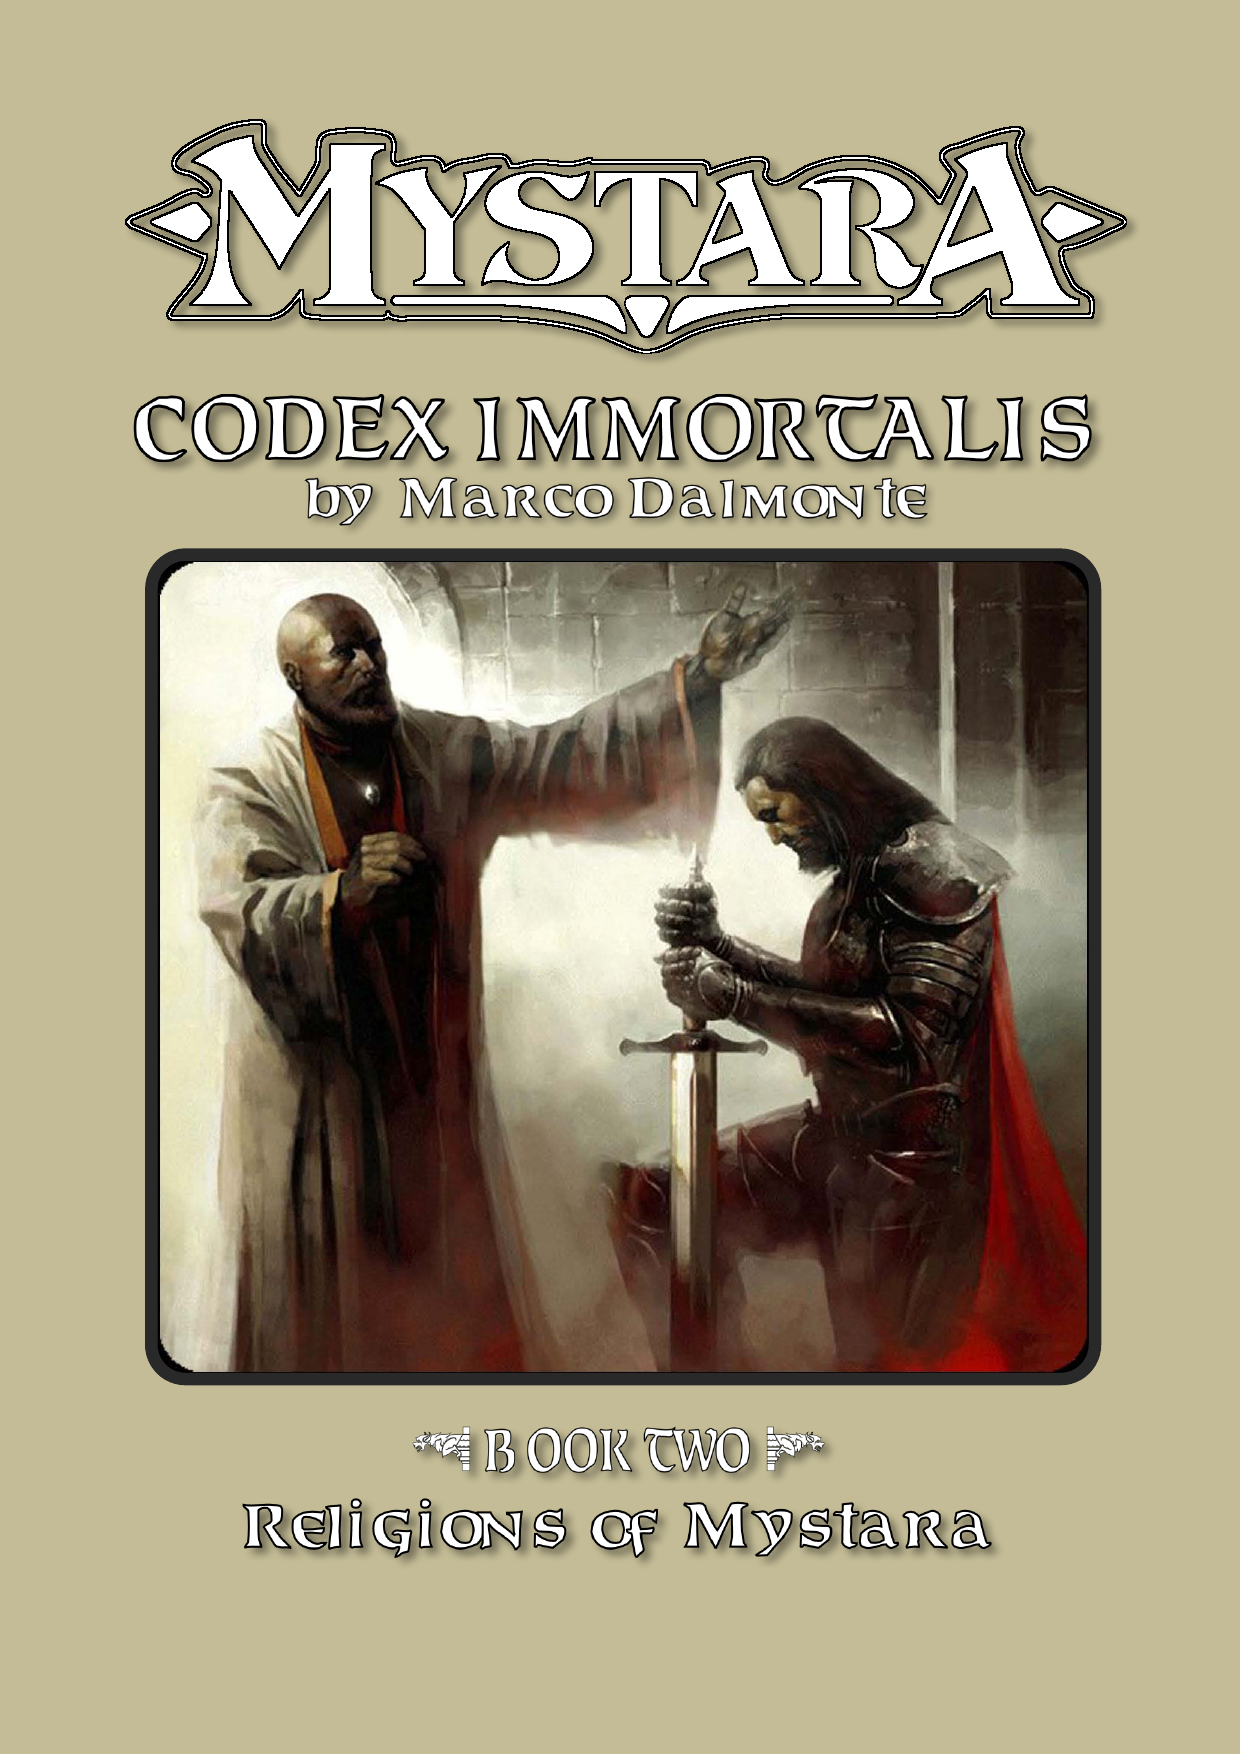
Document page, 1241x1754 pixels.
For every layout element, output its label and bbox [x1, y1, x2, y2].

picture [409, 1424, 831, 1477]
picture [237, 1496, 997, 1561]
picture [304, 476, 930, 528]
picture [124, 118, 1127, 354]
picture [132, 394, 1094, 462]
picture [158, 561, 1088, 1372]
